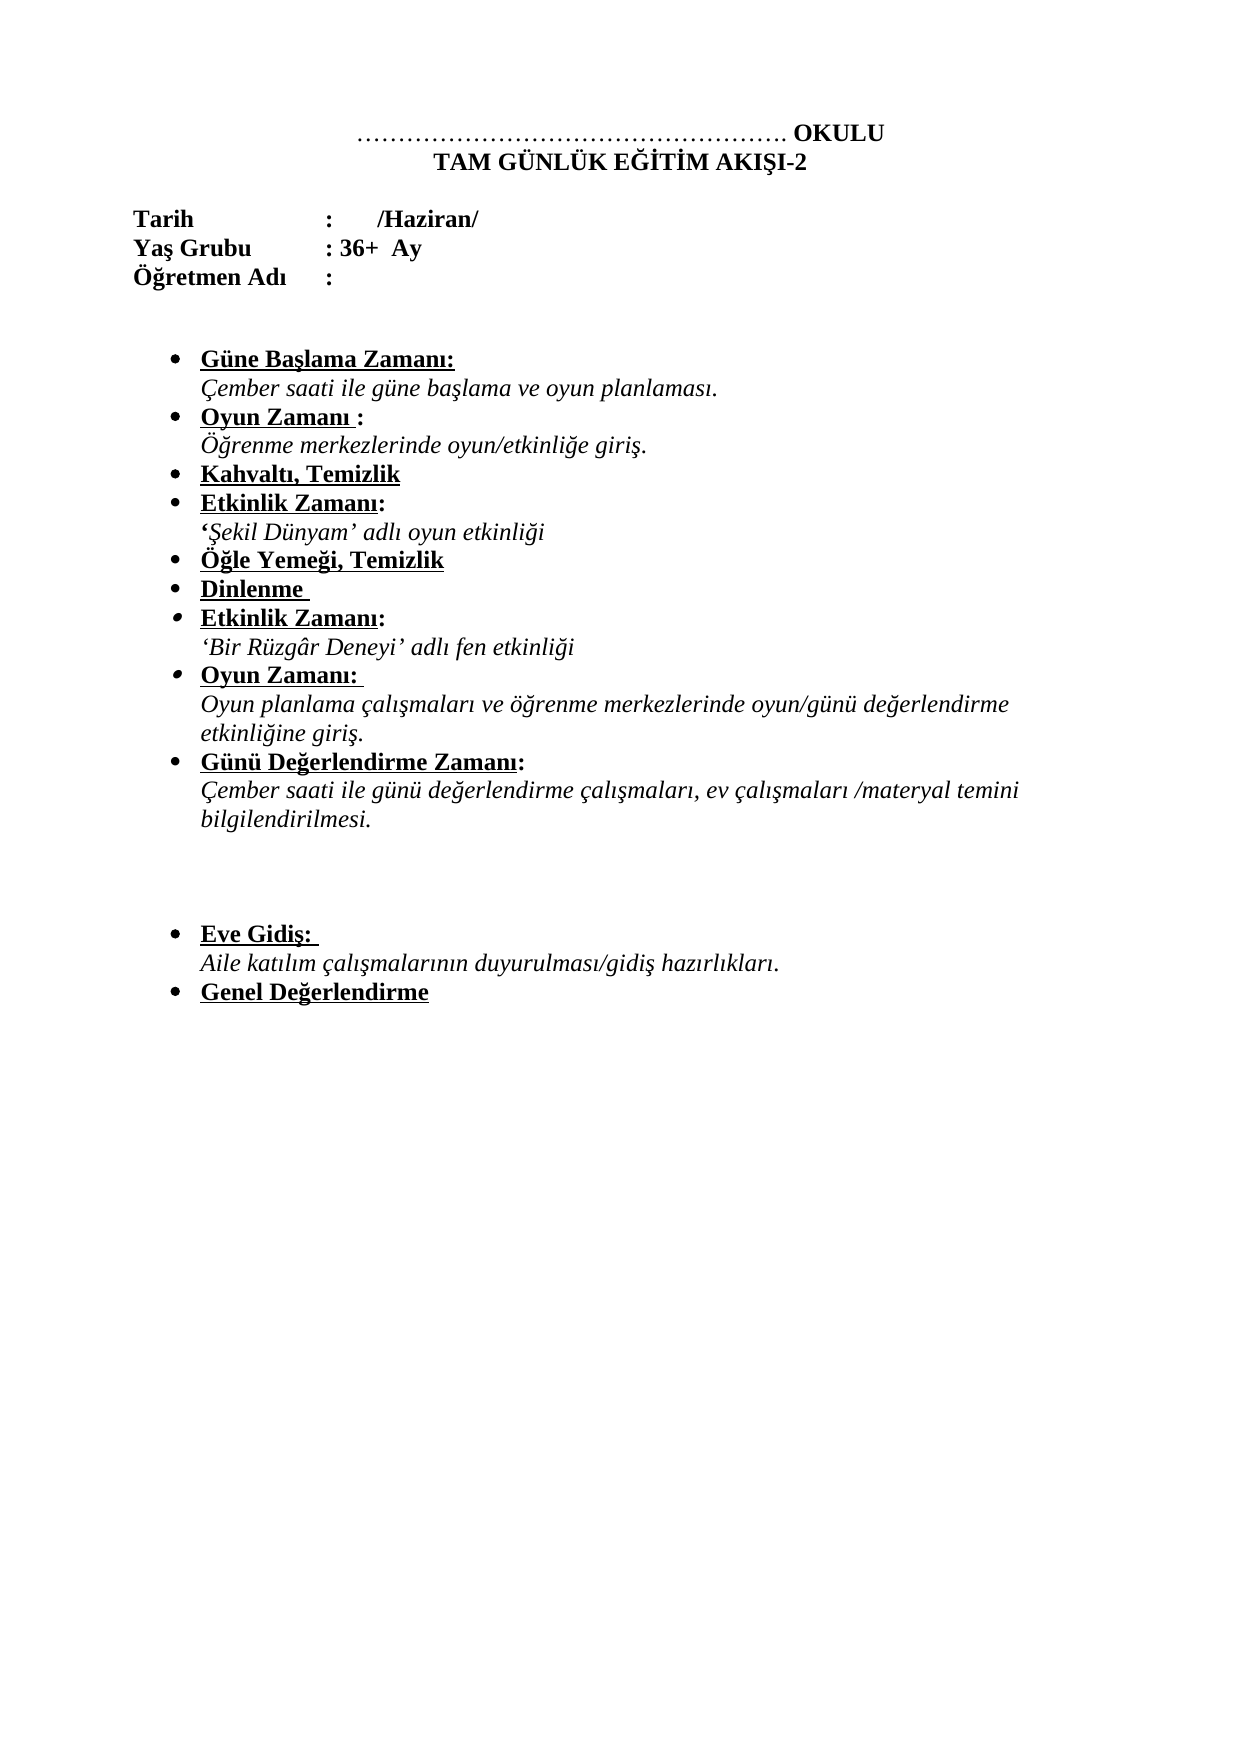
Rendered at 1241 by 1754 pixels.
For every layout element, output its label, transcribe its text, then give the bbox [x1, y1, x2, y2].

list Oyun planlama çalışmaları ve öğrenme merkezlerinde oyun/günü değerlendirme etkinliğine giriş. [200, 689, 1070, 747]
list Oyun Zamanı : [171, 402, 1070, 431]
list Çember saati ile günü değerlendirme çalışmaları, ev çalışmaları /materyal temini bilgilendirilmesi. [200, 776, 1070, 833]
list Genel Değerlendirme [171, 977, 1070, 1006]
list Kahvaltı, Temizlik [171, 459, 1070, 488]
list ‘Bir Rüzgâr Deneyi’ adlı fen etkinliği [200, 632, 1070, 661]
list Etkinlik Zamanı: [171, 603, 1070, 632]
list Eve Gidiş: [171, 919, 1070, 948]
list Günü Değerlendirme Zamanı: [171, 747, 1070, 776]
list Güne Başlama Zamanı: [171, 344, 1070, 373]
list Öğle Yemeği, Temizlik [171, 546, 1070, 574]
list ‘Şekil Dünyam’ adlı oyun etkinliği [200, 517, 1070, 546]
list Çember saati ile güne başlama ve oyun planlaması. [200, 373, 1070, 402]
list Oyun Zamanı: [171, 661, 1070, 689]
list Öğrenme merkezlerinde oyun/etkinliğe giriş. [200, 431, 1070, 459]
list Etkinlik Zamanı: [171, 488, 1070, 517]
text ……………………………………………. OKULU [148, 118, 1092, 147]
list Dinlenme [171, 574, 1070, 603]
text Yaş Grubu : 36+ Ay [133, 233, 1092, 262]
text TAM GÜNLÜK EĞİTİM AKIŞI-2 [148, 147, 1092, 176]
list Aile katılım çalışmalarının duyurulması/gidiş hazırlıkları. [200, 948, 1070, 977]
text Tarih : /Haziran/ [133, 204, 1092, 233]
text Öğretmen Adı : [133, 262, 1092, 291]
